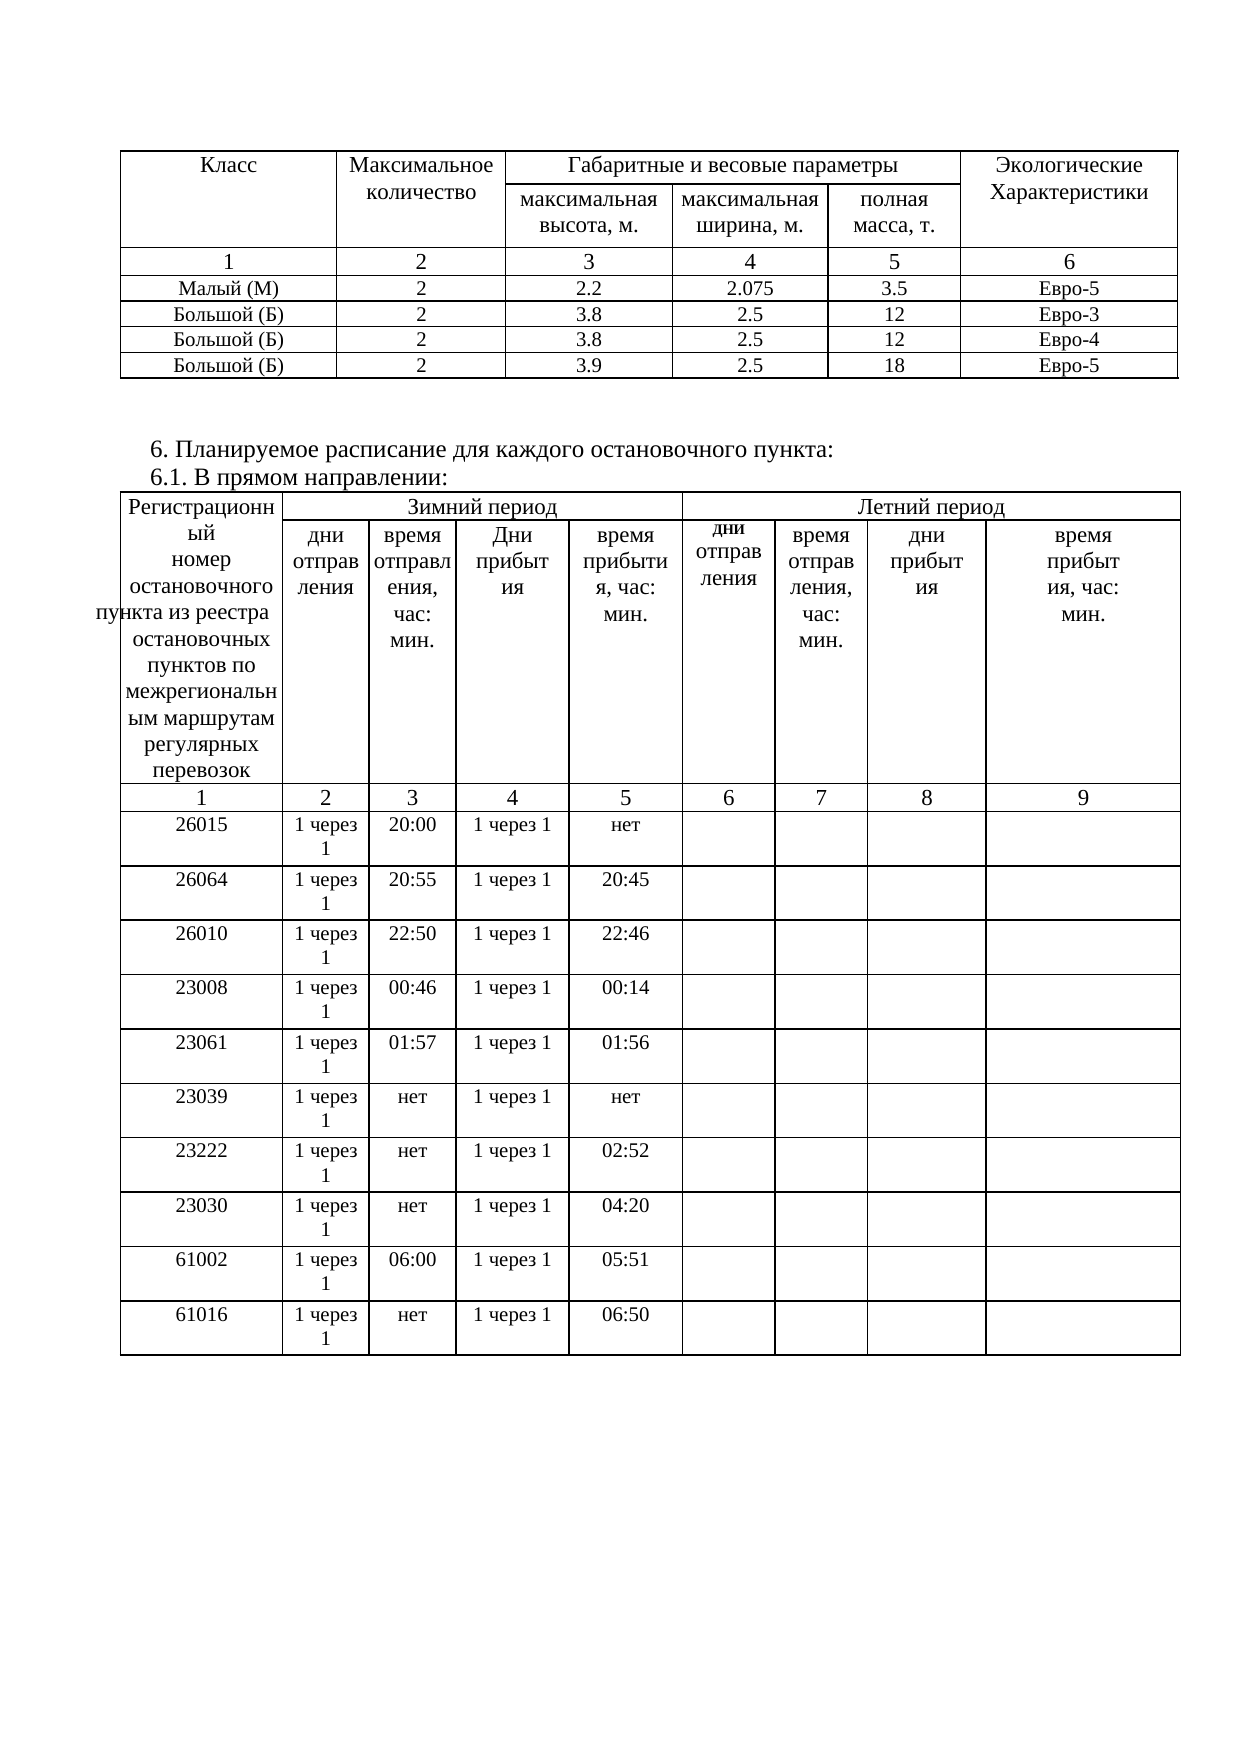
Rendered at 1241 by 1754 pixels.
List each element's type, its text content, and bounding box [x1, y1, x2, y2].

table_cell [776, 812, 867, 865]
table_cell 00:46 [370, 975, 455, 1028]
table_cell 2.2 [506, 276, 672, 300]
table_cell [868, 1302, 985, 1354]
table_cell [683, 1193, 774, 1246]
table_cell 1 через 1 [283, 921, 368, 974]
table_cell 20:00 [370, 812, 455, 865]
table_cell 2 [337, 353, 505, 377]
table_cell 3 [370, 784, 455, 811]
table_cell [776, 975, 867, 1028]
table_cell 6 [683, 784, 774, 811]
table_header Габаритные и весовые параметры [506, 152, 960, 183]
table_cell полная масса, т. [829, 185, 960, 247]
table_cell [683, 867, 774, 919]
table_cell 06:00 [370, 1247, 455, 1300]
table_cell 61002 [121, 1247, 282, 1300]
table_cell 1 через 1 [457, 1302, 568, 1354]
table_cell [987, 921, 1180, 974]
table_cell Евро-5 [961, 276, 1177, 300]
table_cell Евро-3 [961, 302, 1177, 326]
table_cell время прибыт ия, час: мин. [987, 521, 1180, 783]
table_cell Малый (М) [121, 276, 336, 300]
table_cell время прибыти я, час: мин. [570, 521, 682, 783]
table_cell 23039 [121, 1084, 282, 1137]
table_cell [868, 1138, 985, 1191]
table_cell время отправл ения, час: мин. [370, 521, 455, 783]
table_cell [987, 1302, 1180, 1354]
table_cell 18 [829, 353, 960, 377]
table_cell 2 [337, 276, 505, 300]
table_cell 2 [283, 784, 368, 811]
table_cell 2 [337, 248, 505, 274]
table_cell [776, 921, 867, 974]
table_cell 9 [987, 784, 1180, 811]
table_cell 12 [829, 302, 960, 326]
table_cell 1 через 1 [283, 975, 368, 1028]
table_cell нет [570, 812, 682, 865]
table_cell 2.5 [673, 353, 827, 377]
table_cell 23222 [121, 1138, 282, 1191]
table_cell [987, 975, 1180, 1028]
table_cell 1 через 1 [283, 1084, 368, 1137]
table_cell 02:52 [570, 1138, 682, 1191]
table_cell 1 через 1 [457, 812, 568, 865]
table_cell 00:14 [570, 975, 682, 1028]
table_cell [868, 1084, 985, 1137]
table_cell [868, 812, 985, 865]
table_cell Дни прибыт ия [457, 521, 568, 783]
table_cell [776, 1302, 867, 1354]
table_cell [987, 812, 1180, 865]
table_cell 20:55 [370, 867, 455, 919]
table_cell [776, 1138, 867, 1191]
table_cell [987, 867, 1180, 919]
table_cell 1 через 1 [283, 1302, 368, 1354]
table_cell 23008 [121, 975, 282, 1028]
table_cell 06:50 [570, 1302, 682, 1354]
table_cell Евро-5 [961, 353, 1177, 377]
table_cell 8 [868, 784, 985, 811]
table_cell [776, 1247, 867, 1300]
table_cell 12 [829, 327, 960, 351]
table_cell [868, 867, 985, 919]
table_cell [987, 1138, 1180, 1191]
table_cell 26064 [121, 867, 282, 919]
table_cell [868, 1247, 985, 1300]
table_cell 05:51 [570, 1247, 682, 1300]
table_cell 22:50 [370, 921, 455, 974]
table_cell Евро-4 [961, 327, 1177, 351]
table_cell 1 через 1 [283, 1193, 368, 1246]
table_cell 1 через 1 [457, 1247, 568, 1300]
text 6. Планируемое расписание для каждого остановочного пункта: [150, 434, 1090, 462]
table_cell 04:20 [570, 1193, 682, 1246]
table_cell 26010 [121, 921, 282, 974]
table_cell 5 [829, 248, 960, 274]
table_cell время отправ ления, час: мин. [776, 521, 867, 783]
table_cell 1 через 1 [283, 867, 368, 919]
table_cell 1 через 1 [457, 1084, 568, 1137]
table_cell 1 через 1 [457, 1193, 568, 1246]
table_cell Большой (Б) [121, 327, 336, 351]
table_cell [987, 1193, 1180, 1246]
table_cell [987, 1247, 1180, 1300]
table_cell 2 [337, 302, 505, 326]
table_header Экологические Характеристики [961, 152, 1177, 247]
table_cell [868, 1030, 985, 1082]
table_cell 1 через 1 [283, 1247, 368, 1300]
table_cell 1 через 1 [283, 1138, 368, 1191]
table_cell 22:46 [570, 921, 682, 974]
table_cell 4 [673, 248, 827, 274]
table_header Летний период [683, 493, 1180, 519]
table_cell [683, 1247, 774, 1300]
table_cell нет [370, 1138, 455, 1191]
table_cell дни отправ ления [283, 521, 368, 783]
table_cell дни прибыт ия [868, 521, 985, 783]
table_cell Большой (Б) [121, 353, 336, 377]
table_cell [683, 921, 774, 974]
table_cell 1 через 1 [283, 1030, 368, 1082]
table_cell 20:45 [570, 867, 682, 919]
table_cell 1 через 1 [457, 975, 568, 1028]
table_cell [987, 1030, 1180, 1082]
table_cell [868, 1193, 985, 1246]
table_cell 26015 [121, 812, 282, 865]
text 6.1. В прямом направлении: [150, 462, 1090, 491]
table_cell нет [370, 1084, 455, 1137]
table_cell 1 через 1 [457, 1030, 568, 1082]
table_cell 23030 [121, 1193, 282, 1246]
table_cell 1 через 1 [457, 1138, 568, 1191]
table_cell [776, 1084, 867, 1137]
table_cell нет [370, 1302, 455, 1354]
table_header Максимальное количество [337, 152, 505, 247]
table_cell [987, 1084, 1180, 1137]
table_cell 01:56 [570, 1030, 682, 1082]
table_cell [683, 1084, 774, 1137]
table_cell ДНИ отправ ления [683, 521, 774, 783]
table_header Зимний период [283, 493, 682, 519]
table_cell 3.8 [506, 327, 672, 351]
table_cell максимальная ширина, м. [673, 185, 827, 247]
table_cell 3 [506, 248, 672, 274]
table_cell 1 [121, 248, 336, 274]
table_cell 1 через 1 [283, 812, 368, 865]
table_cell 3.8 [506, 302, 672, 326]
table_cell [776, 1030, 867, 1082]
table_cell 2.5 [673, 327, 827, 351]
table_cell 1 [121, 784, 282, 811]
table_header Регистрационный номер остановочного пункта из реестра остановочных пунктов по межрегиональным маршрутам регулярных перевозок [121, 493, 282, 783]
table_cell 23061 [121, 1030, 282, 1082]
table_cell [868, 921, 985, 974]
table_cell 5 [570, 784, 682, 811]
table_cell 6 [961, 248, 1177, 274]
table_cell 2.5 [673, 302, 827, 326]
table_cell 1 через 1 [457, 867, 568, 919]
table_cell 2.075 [673, 276, 827, 300]
table_cell нет [570, 1084, 682, 1137]
table_cell [683, 1302, 774, 1354]
table_cell 3.5 [829, 276, 960, 300]
table_cell 4 [457, 784, 568, 811]
table_cell [683, 1138, 774, 1191]
table_cell нет [370, 1193, 455, 1246]
table_cell [683, 975, 774, 1028]
table_cell 61016 [121, 1302, 282, 1354]
table_cell [683, 812, 774, 865]
table_cell Большой (Б) [121, 302, 336, 326]
table_header Класс [121, 152, 336, 247]
table_cell [683, 1030, 774, 1082]
table_cell 7 [776, 784, 867, 811]
table_cell 1 через 1 [457, 921, 568, 974]
table_cell [868, 975, 985, 1028]
table_cell максимальная высота, м. [506, 185, 672, 247]
table_cell 01:57 [370, 1030, 455, 1082]
table_cell 3.9 [506, 353, 672, 377]
table_cell [776, 1193, 867, 1246]
table_cell [776, 867, 867, 919]
table_cell 2 [337, 327, 505, 351]
